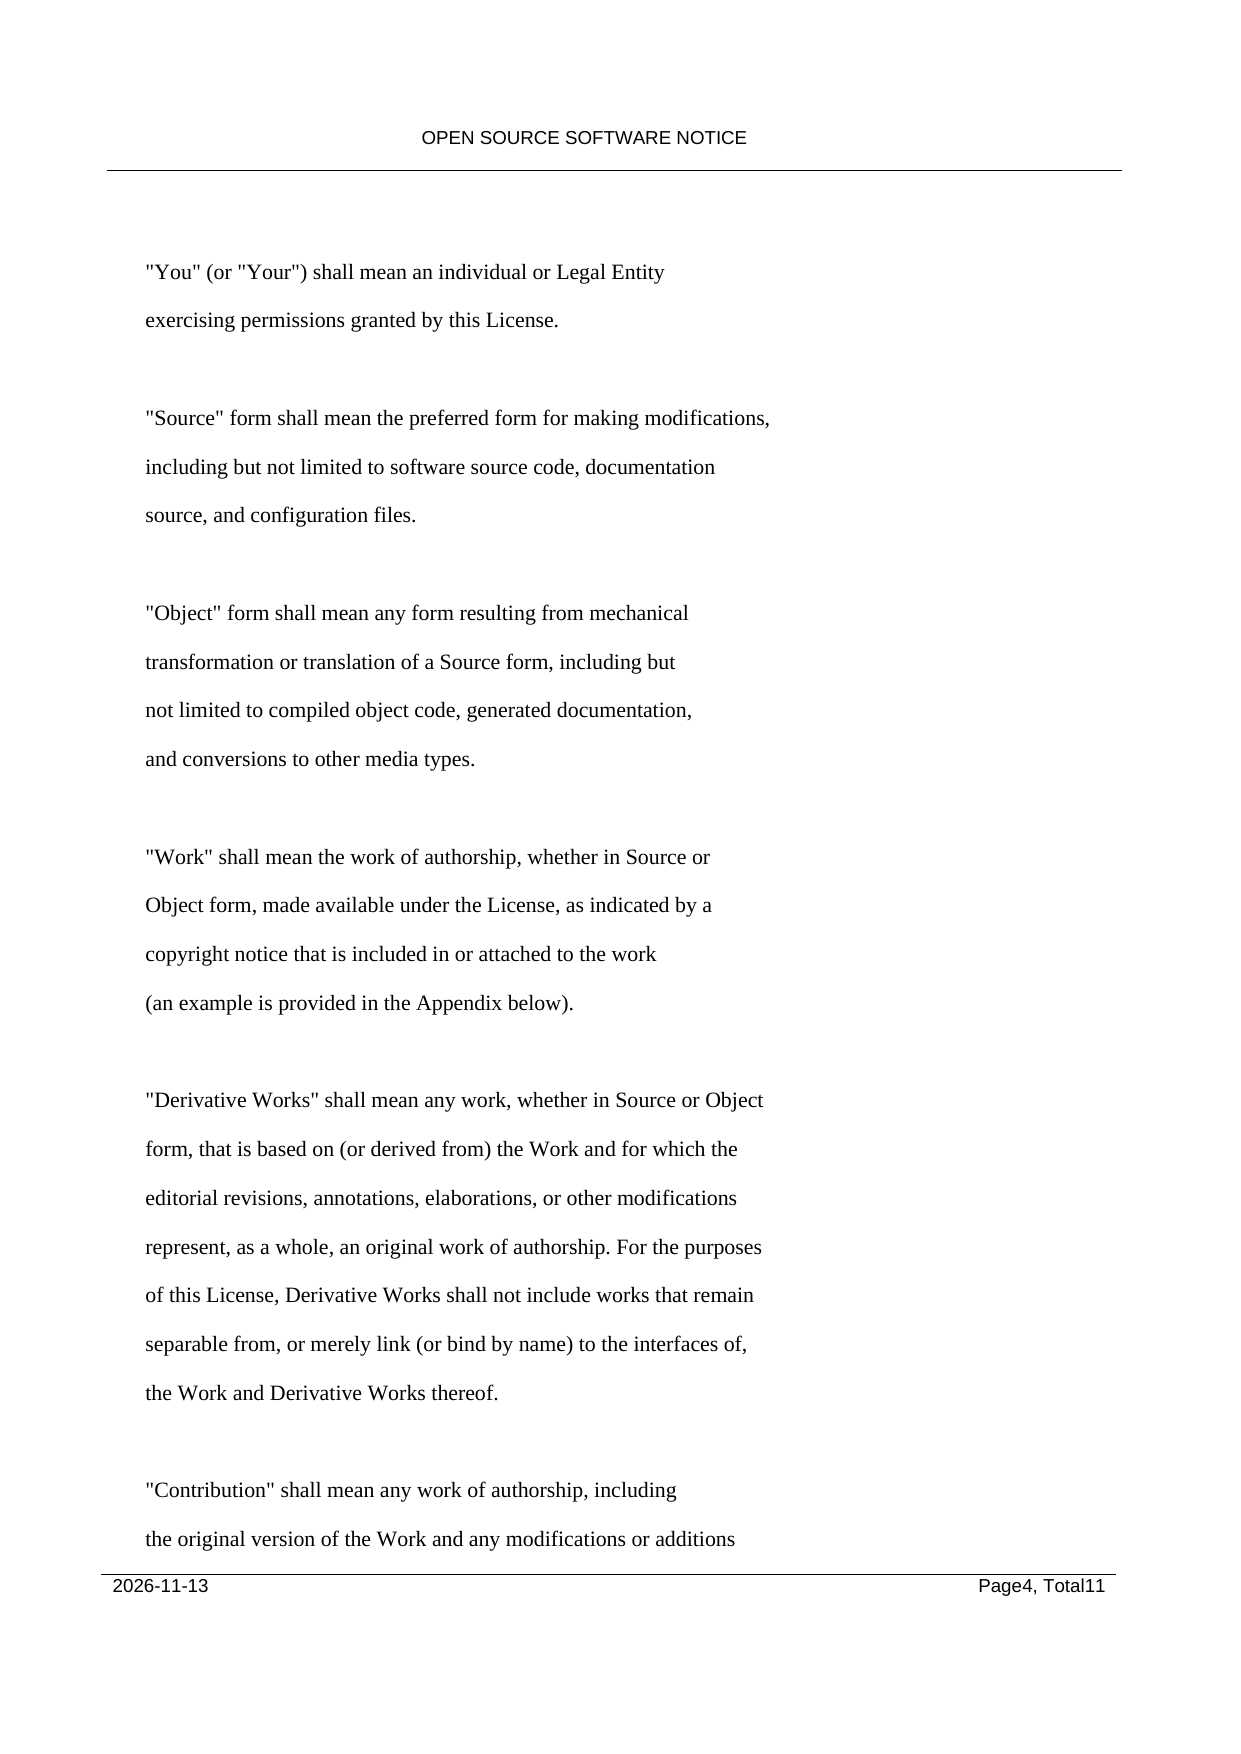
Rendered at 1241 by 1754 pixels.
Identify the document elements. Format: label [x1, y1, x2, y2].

text [112, 206, 1128, 1555]
